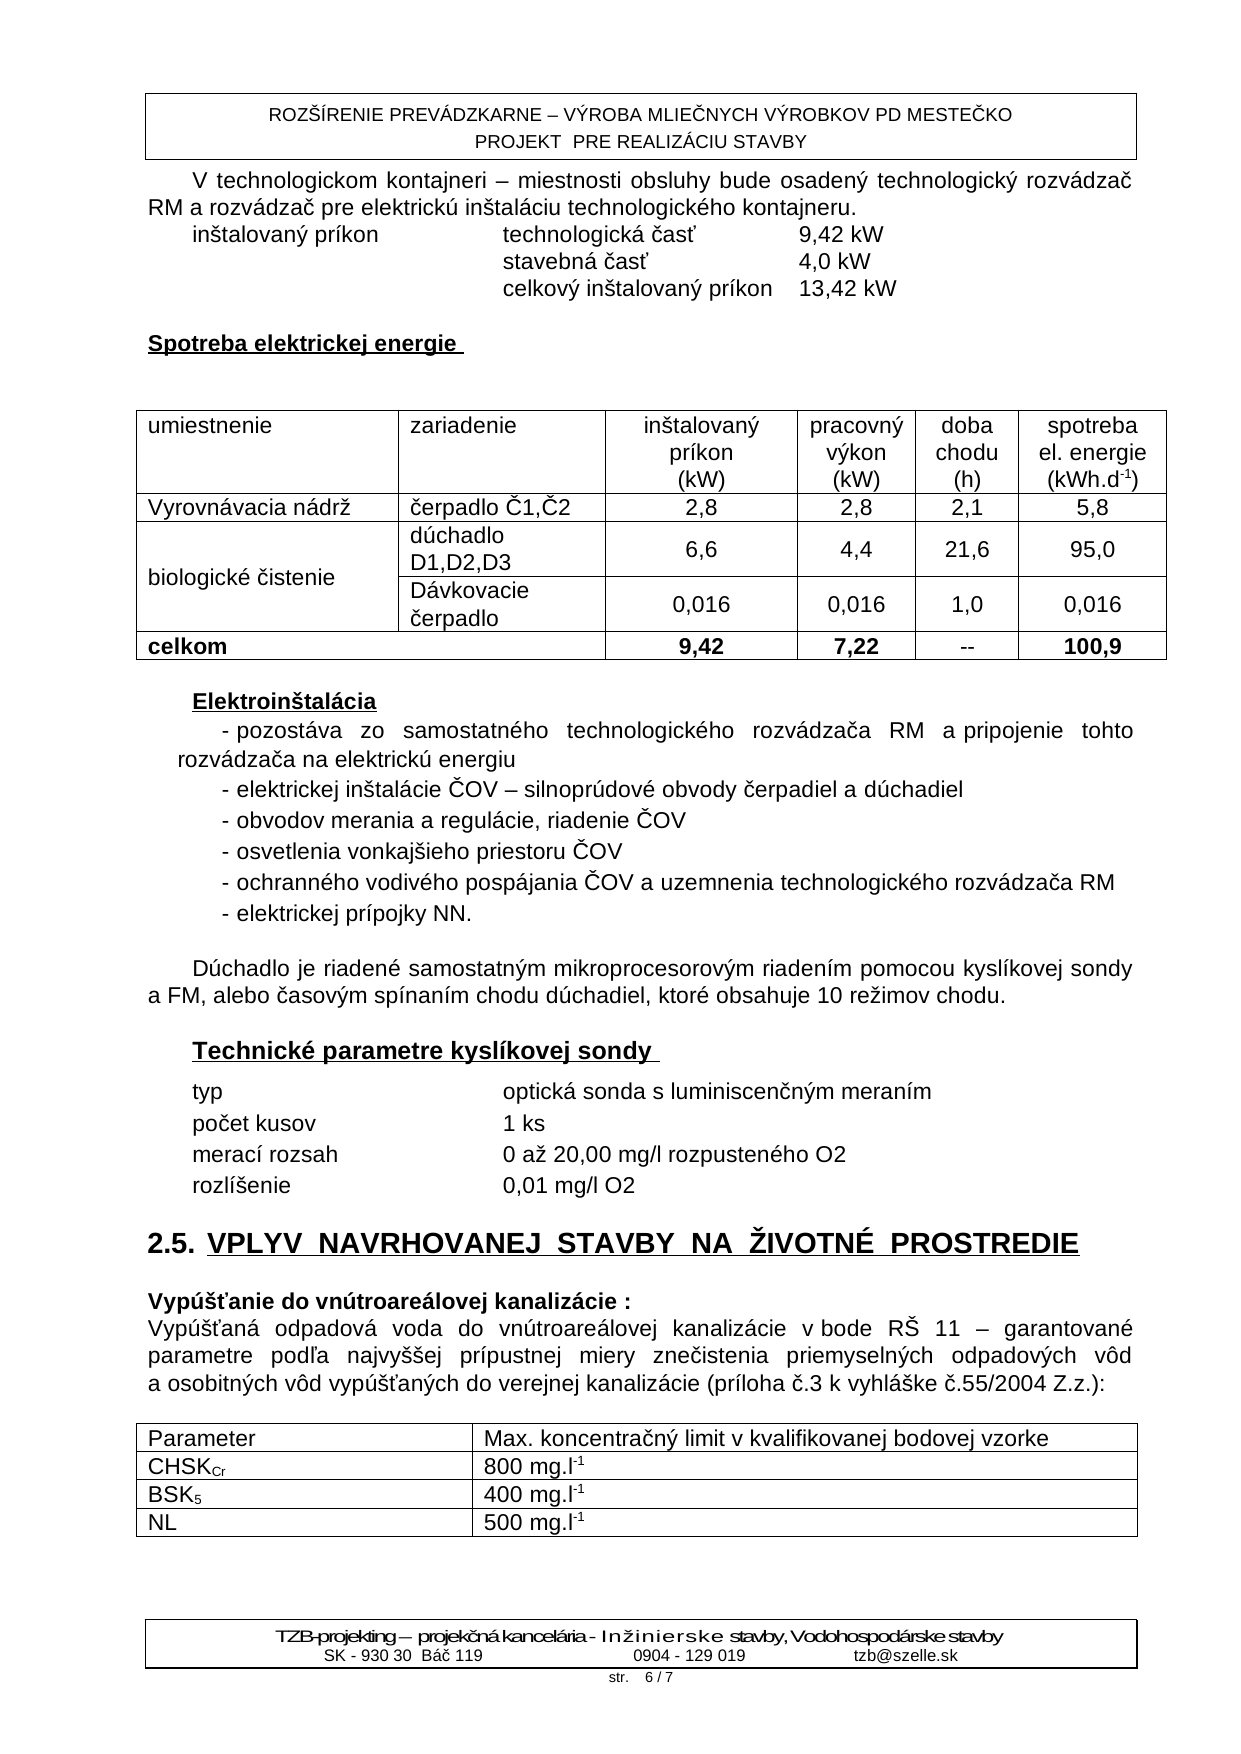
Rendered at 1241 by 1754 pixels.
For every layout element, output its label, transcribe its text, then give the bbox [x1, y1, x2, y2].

table_cell celkom [137, 632, 605, 659]
text V technologickom kontajneri – miestnosti obsluhy bude osadený technologický rozvádzač RM a rozvádzač pre elektrickú inštaláciu technologického kontajneru. [148, 166, 1134, 221]
table_cell 100,9 [1019, 632, 1166, 659]
text Spotreba elektrickej energie [148, 329, 1134, 356]
text počet kusov 1 ks [148, 1109, 1134, 1136]
text merací rozsah 0 až 20,00 mg/l rozpusteného O2 [148, 1140, 1134, 1167]
table_header pracovný výkon (kW) [798, 411, 915, 492]
text inštalovaný príkon technologická časť 9,42 kW [162, 221, 1134, 248]
table_cell BSK5 [137, 1480, 472, 1507]
list elektrickej prípojky NN. [177, 897, 1134, 928]
table_cell -- [916, 632, 1018, 659]
text Elektroinštalácia [148, 687, 1134, 714]
table_cell 9,42 [606, 632, 797, 659]
list ochranného vodivého pospájania ČOV a uzemnenia technologického rozvádzača RM [177, 866, 1134, 897]
table_header umiestnenie [137, 411, 398, 492]
text Technické parametre kyslíkovej sondy [148, 1036, 1134, 1065]
subtitle Vplyv navrhovanej stavby na životné prostredie [147, 1226, 1134, 1259]
table_cell 0,016 [1019, 577, 1166, 631]
text celkový inštalovaný príkon 13,42 kW [473, 275, 1134, 302]
table_cell dúchadlo D1,D2,D3 [399, 522, 605, 576]
text typ optická sonda s luminiscenčným meraním [148, 1078, 1134, 1105]
table_cell 6,6 [606, 522, 797, 576]
list osvetlenia vonkajšieho priestoru ČOV [177, 834, 1134, 866]
list elektrickej inštalácie ČOV – silnoprúdové obvody čerpadiel a dúchadiel [177, 772, 1134, 803]
table_cell biologické čistenie [137, 522, 398, 631]
text Dúchadlo je riadené samostatným mikroprocesorovým riadením pomocou kyslíkovej sondy a FM, alebo časovým spínaním chodu dúchadiel, ktoré obsahuje 10 režimov chodu. [148, 955, 1134, 1009]
table_cell 0,016 [798, 577, 915, 631]
table_cell Dávkovacie čerpadlo [399, 577, 605, 631]
table_cell 5,8 [1019, 494, 1166, 521]
table_cell 0,016 [606, 577, 797, 631]
table_cell 1,0 [916, 577, 1018, 631]
subtitle Vypúšťanie do vnútroareálovej kanalizácie : [148, 1288, 1134, 1315]
table_header Parameter [137, 1424, 472, 1451]
table_cell 500 mg.l-1 [473, 1509, 1137, 1536]
table_cell 2,8 [798, 494, 915, 521]
table_cell 95,0 [1019, 522, 1166, 576]
table_header doba chodu (h) [916, 411, 1018, 492]
text stavebná časť 4,0 kW [162, 248, 1134, 275]
table_cell 800 mg.l-1 [473, 1452, 1137, 1479]
list obvodov merania a regulácie, riadenie ČOV [177, 803, 1134, 834]
table_cell NL [137, 1509, 472, 1536]
table_cell 21,6 [916, 522, 1018, 576]
table_cell 7,22 [798, 632, 915, 659]
text rozlíšenie 0,01 mg/l O2 [148, 1171, 1134, 1198]
list pozostáva zo samostatného technologického rozvádzača RM a pripojenie tohto rozvádzača na elektrickú energiu [177, 714, 1134, 772]
table_header inštalovaný príkon (kW) [606, 411, 797, 492]
table_cell čerpadlo Č1,Č2 [399, 494, 605, 521]
table_cell 2,1 [916, 494, 1018, 521]
table_header Max. koncentračný limit v kvalifikovanej bodovej vzorke [473, 1424, 1137, 1451]
table_header zariadenie [399, 411, 605, 492]
table_cell 400 mg.l-1 [473, 1480, 1137, 1507]
table_cell 4,4 [798, 522, 915, 576]
text Vypúšťaná odpadová voda do vnútroareálovej kanalizácie v bode RŠ 11 – garantované parametre podľa najvyššej prípustnej miery znečistenia priemyselných odpadových vôd a osobitných vôd vypúšťaných do verejnej kanalizácie (príloha č.3 k vyhláške č.55/2004 Z.z.): [148, 1315, 1134, 1396]
table_cell CHSKCr [137, 1452, 472, 1479]
table_header spotreba el. energie (kWh.d-1) [1019, 411, 1166, 492]
table_cell Vyrovnávacia nádrž [137, 494, 398, 521]
table_cell 2,8 [606, 494, 797, 521]
